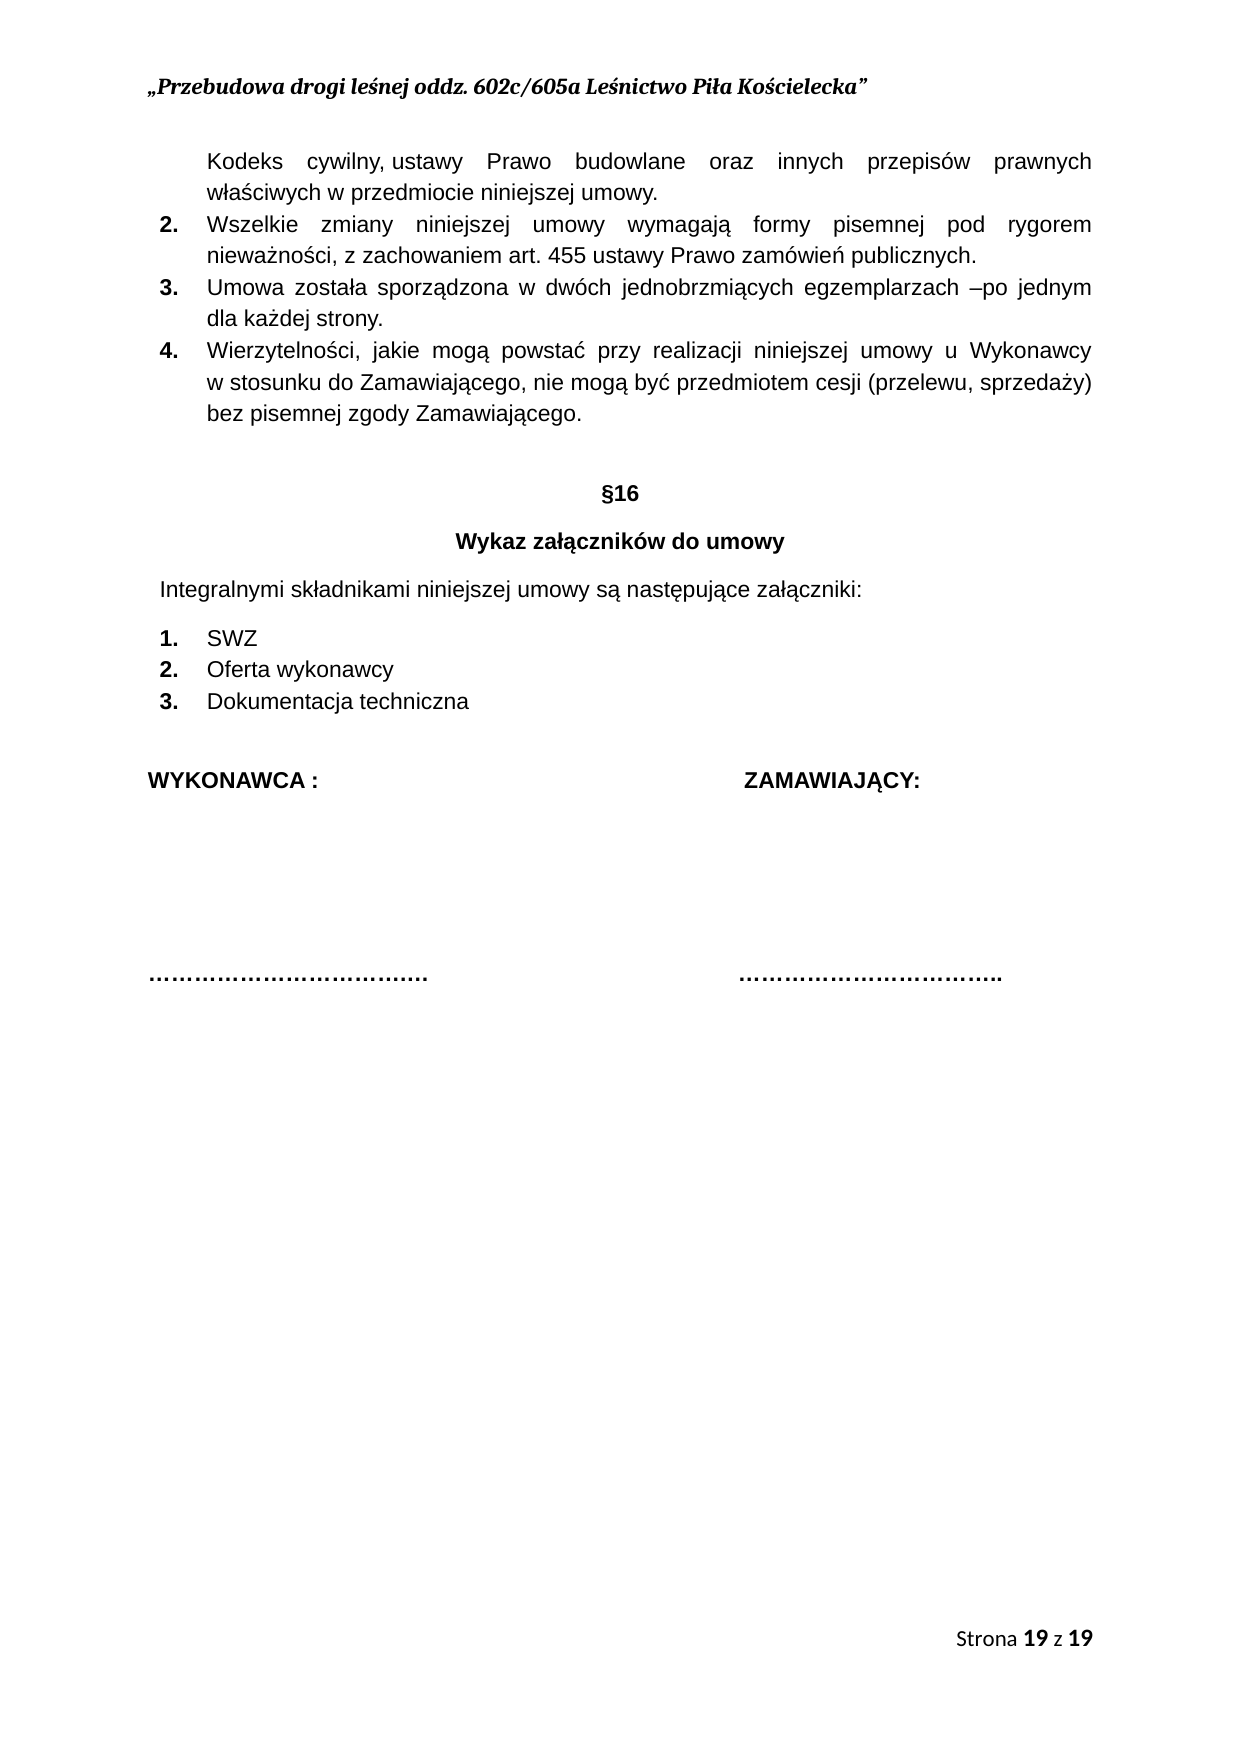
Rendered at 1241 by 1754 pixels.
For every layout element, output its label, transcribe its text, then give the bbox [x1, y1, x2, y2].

list Umowa została sporządzona w dwóch jednobrzmiących egzemplarzach –po jednym dla każdej strony. [159, 274, 1093, 332]
text …………………………….… …………………………….. [148, 960, 1093, 987]
list SWZ [159, 624, 1093, 651]
list Wszelkie zmiany niniejszej umowy wymagają formy pisemnej pod rygorem nieważności, z zachowaniem art. 455 ustawy Prawo zamówień publicznych. [159, 211, 1093, 269]
list Dokumentacja techniczna [159, 688, 1093, 714]
text Integralnymi składnikami niniejszej umowy są następujące załączniki: [159, 576, 1093, 603]
text Wykaz załączników do umowy [148, 528, 1093, 554]
text WYKONAWCA : ZAMAWIAJĄCY: [148, 767, 1093, 794]
list Oferta wykonawcy [159, 656, 1093, 682]
text §16 [148, 480, 1093, 506]
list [159, 148, 1093, 206]
list Wierzytelności, jakie mogą powstać przy realizacji niniejszej umowy u Wykonawcy w stosunku do Zamawiającego, nie mogą być przedmiotem cesji (przelewu, sprzedaży) bez pisemnej zgody Zamawiającego. [159, 337, 1093, 426]
